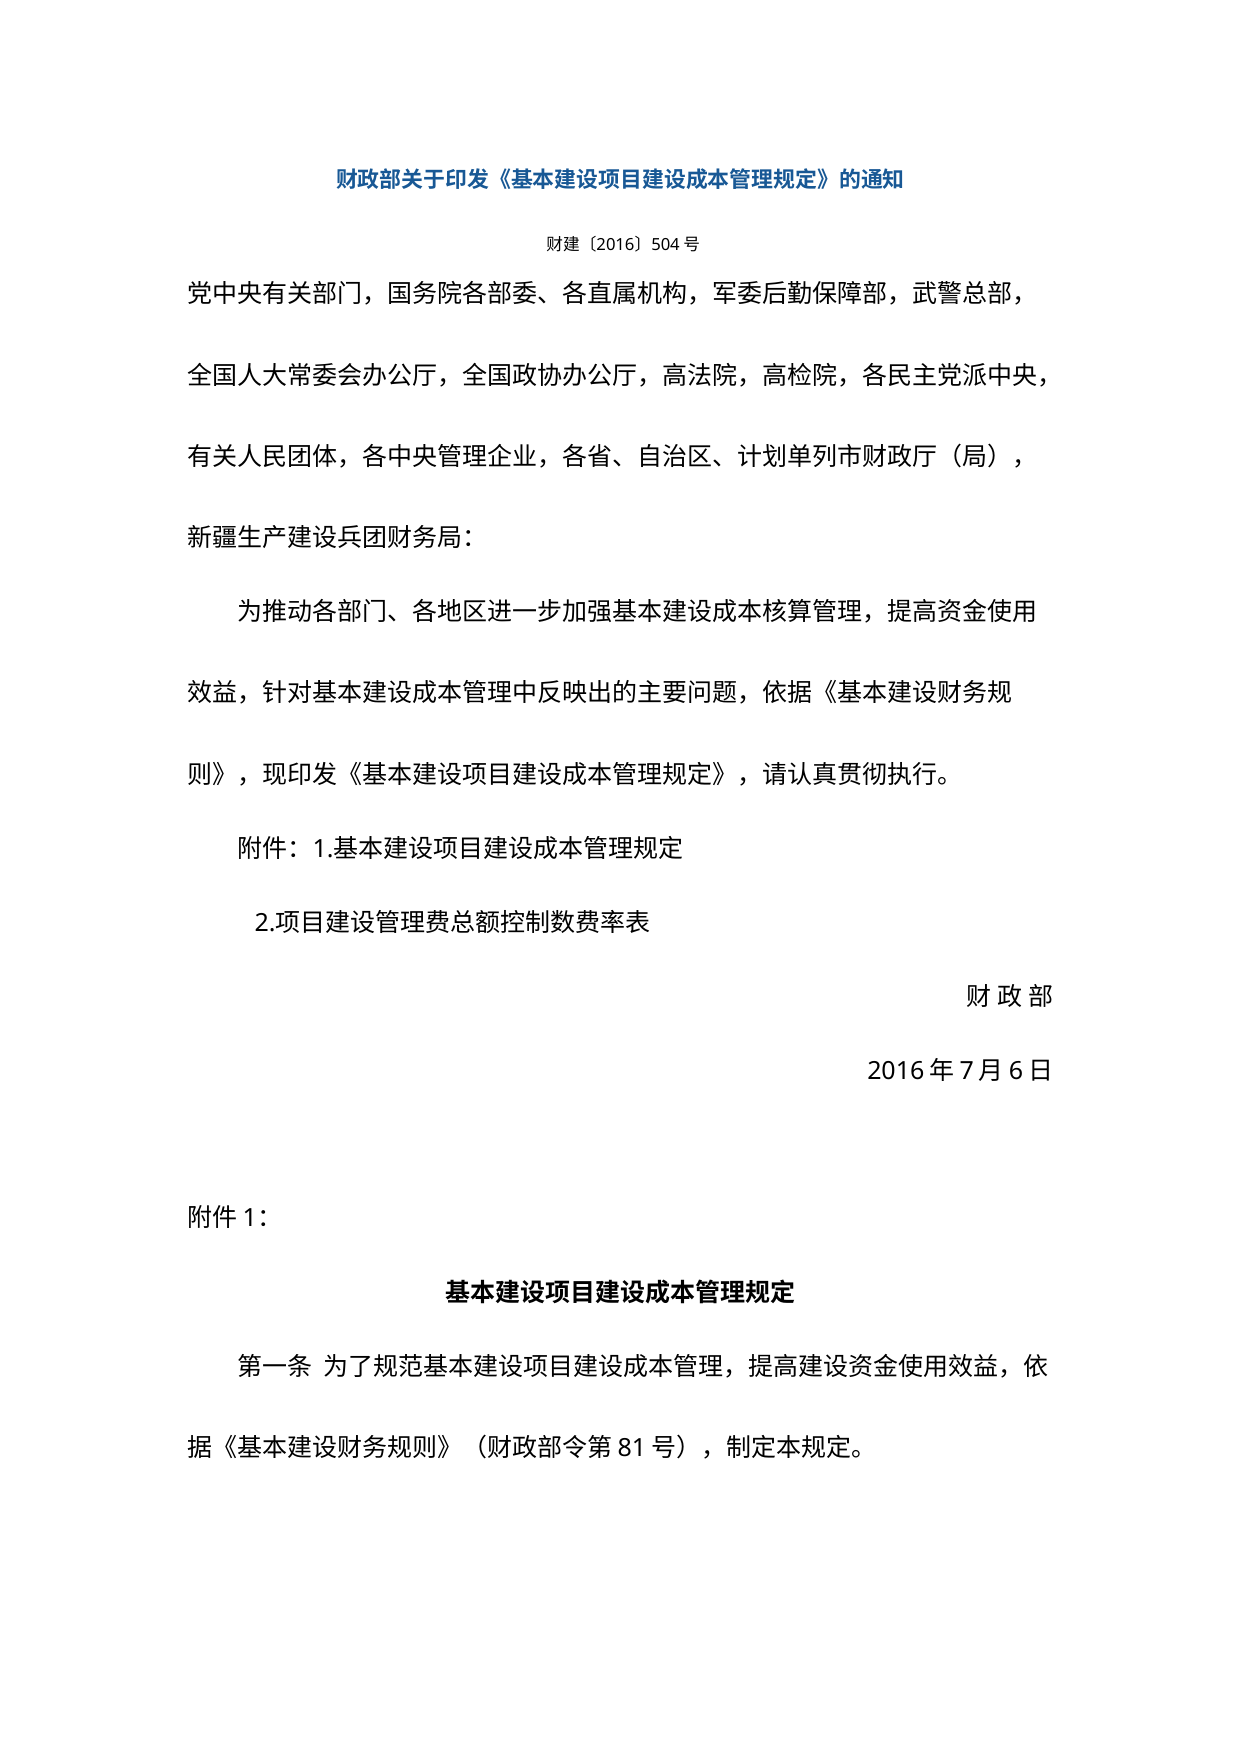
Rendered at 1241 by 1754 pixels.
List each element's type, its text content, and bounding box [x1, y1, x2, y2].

text 党中央有关部门，国务院各部委、各直属机构，军委后勤保障部，武警总部，全国人大常委会办公厅，全国政协办公厅，高法院，高检院，各民主党派中央，有关人民团体，各中央管理企业，各省、自治区、计划单列市财政厅（局），新疆生产建设兵团财务局： [187, 259, 1053, 568]
text 附件1： [187, 1183, 1053, 1248]
text 为推动各部门、各地区进一步加强基本建设成本核算管理，提高资金使用效益，针对基本建设成本管理中反映出的主要问题，依据《基本建设财务规则》，现印发《基本建设项目建设成本管理规定》，请认真贯彻执行。 [187, 577, 1053, 805]
text 附件：1.基本建设项目建设成本管理规定 [187, 814, 1053, 879]
text 财政部关于印发《基本建设项目建设成本管理规定》的通知 [187, 162, 1053, 194]
text 财 政 部 [187, 962, 1053, 1027]
text 财建〔2016〕504号 [187, 227, 1053, 259]
text 基本建设项目建设成本管理规定 [187, 1258, 1053, 1323]
text 第一条 为了规范基本建设项目建设成本管理，提高建设资金使用效益，依据《基本建设财务规则》（财政部令第81号），制定本规定。 [187, 1332, 1053, 1478]
text 2016年7月6日 [187, 1036, 1053, 1101]
text 2.项目建设管理费总额控制数费率表 [187, 888, 1053, 953]
